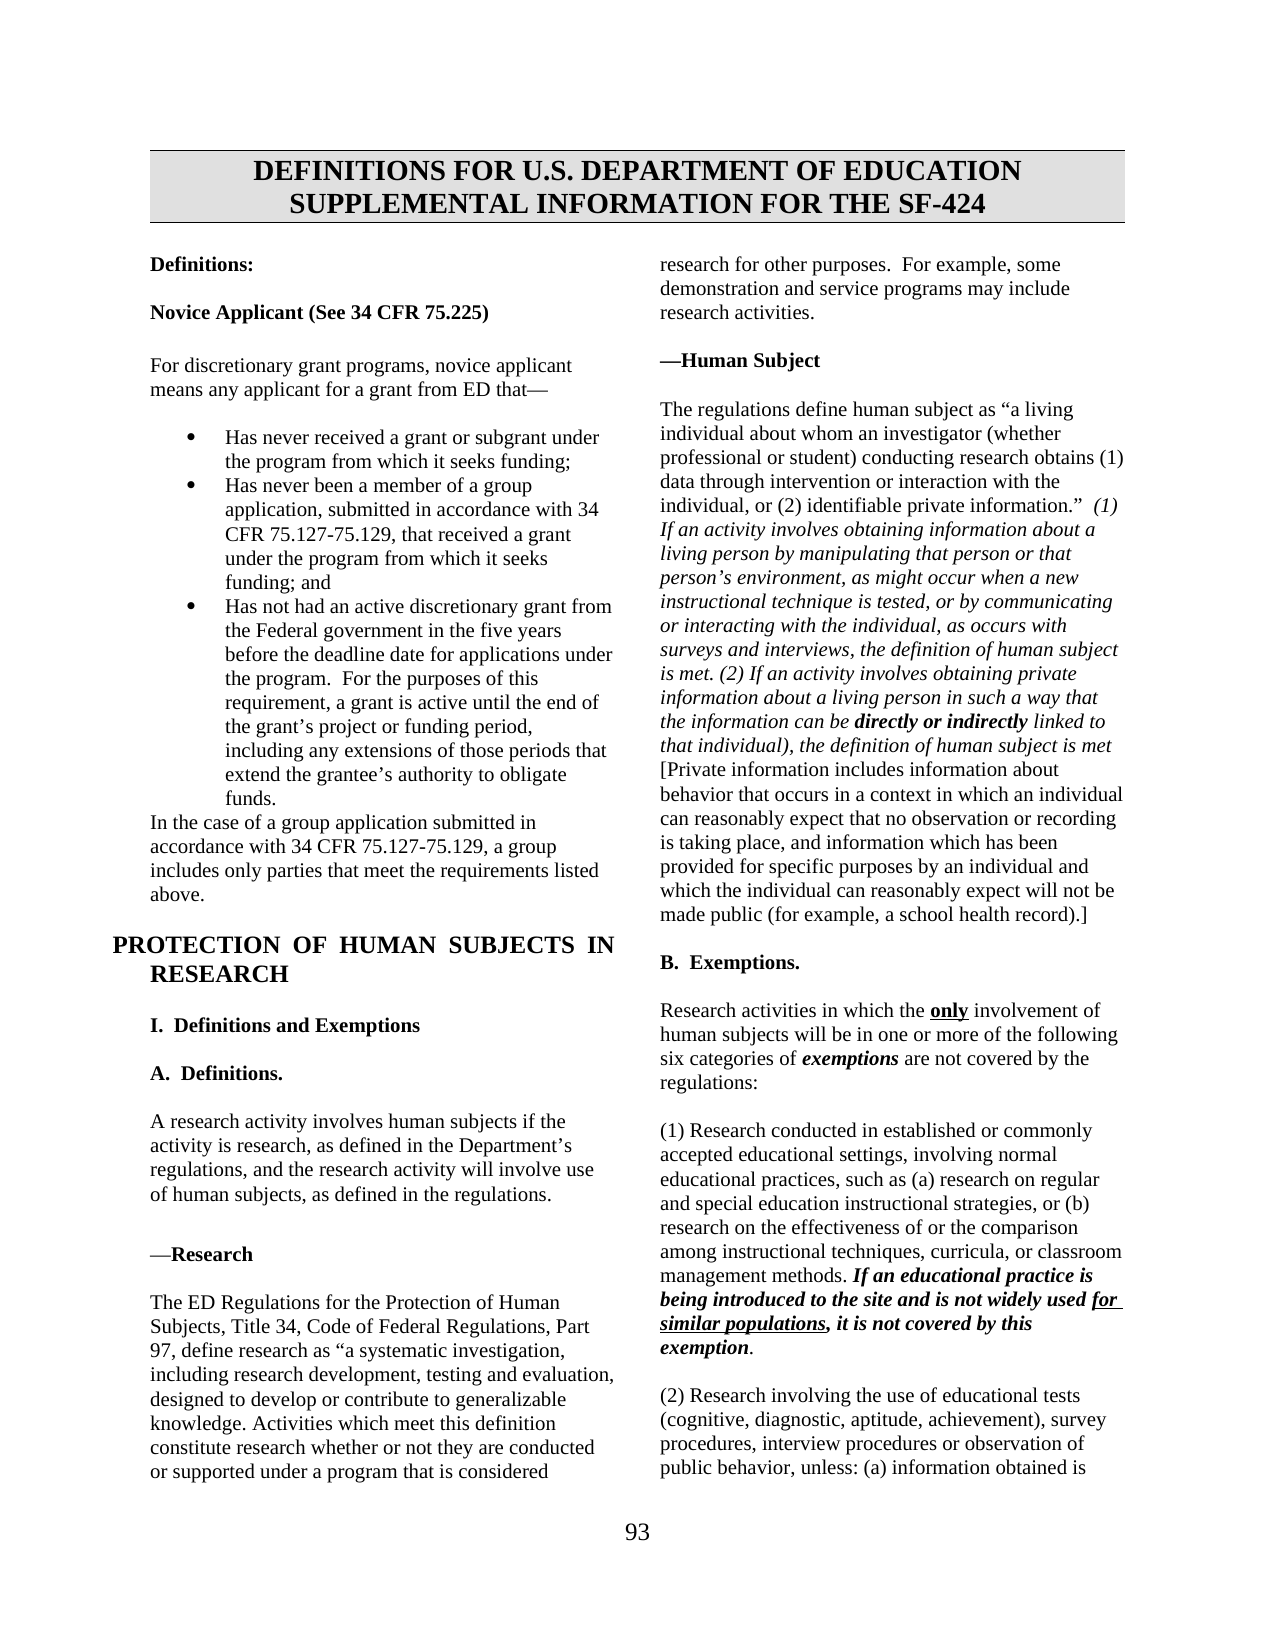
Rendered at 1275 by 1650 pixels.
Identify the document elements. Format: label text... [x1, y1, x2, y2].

text Novice Applicant (See 34 CFR 75.225) [150, 300, 615, 324]
text PROTECTION OF HUMAN SUBJECTS IN RESEARCH [112, 931, 615, 988]
text The regulations define human subject as “a living individual about whom an investigator (whether professional or student) conducting research obtains (1) data through intervention or interaction with the individual, or (2) identifiable private information.” (1) If an activity involves obtaining information about a living person by manipulating that person or that person’s environment, as might occur when a new instructional technique is tested, or by communicating or interacting with the individual, as occurs with surveys and interviews, the definition of human subject is met. (2) If an activity involves obtaining private information about a living person in such a way that the information can be directly or indirectly linked to that individual), the definition of human subject is met [Private information includes information about behavior that occurs in a context in which an individual can reasonably expect that no observation or recording is taking place, and information which has been provided for specific purposes by an individual and which the individual can reasonably expect will not be made public (for example, a school health record).] [660, 396, 1125, 926]
text SUPPLEMENTAL INFORMATION FOR THE SF-424 [150, 183, 1125, 222]
text The ED Regulations for the Protection of Human Subjects, Title 34, Code of Federal Regulations, Part 97, define research as “a systematic investigation, including research development, testing and evaluation, designed to develop or contribute to generalizable knowledge. Activities which meet this definition constitute research whether or not they are conducted or supported under a program that is considered research for other purposes. For example, some demonstration and service programs may include research activities. [660, 252, 1125, 324]
text The ED Regulations for the Protection of Human Subjects, Title 34, Code of Federal Regulations, Part 97, define research as “a systematic investigation, including research development, testing and evaluation, designed to develop or contribute to generalizable knowledge. Activities which meet this definition constitute research whether or not they are conducted or supported under a program that is considered research for other purposes. For example, some demonstration and service programs may include research activities. [150, 1290, 615, 1483]
text B. Exemptions. [660, 950, 1125, 974]
text —Human Subject [660, 348, 1125, 372]
text In the case of a group application submitted in accordance with 34 CFR 75.127-75.129, a group includes only parties that meet the requirements listed above. [150, 810, 615, 906]
list Has not had an active discretionary grant from the Federal government in the five years before the deadline date for applications under the program. For the purposes of this requirement, a grant is active until the end of the grant’s project or funding period, including any extensions of those periods that extend the grantee’s authority to obligate funds. [187, 594, 615, 810]
list Has never been a member of a group application, submitted in accordance with 34 CFR 75.127-75.129, that received a grant under the program from which it seeks funding; and [187, 473, 615, 594]
text Research activities in which the only involvement of human subjects will be in one or more of the following six categories of exemptions are not covered by the regulations: [660, 998, 1125, 1094]
text A. Definitions. [150, 1061, 615, 1085]
text (1) Research conducted in established or commonly accepted educational settings, involving normal educational practices, such as (a) research on regular and special education instructional strategies, or (b) research on the effectiveness of or the comparison among instructional techniques, curricula, or classroom management methods. If an educational practice is being introduced to the site and is not widely used for similar populations, it is not covered by this exemption. [660, 1118, 1125, 1359]
text DEFINITIONS FOR U.S. DEPARTMENT OF EDUCATION [150, 151, 1125, 183]
text Definitions: [150, 252, 615, 276]
text I. Definitions and Exemptions [150, 1013, 615, 1037]
text A research activity involves human subjects if the activity is research, as defined in the Department’s regulations, and the research activity will involve use of human subjects, as defined in the regulations. [150, 1109, 615, 1206]
text For discretionary grant programs, novice applicant means any applicant for a grant from ED that— [150, 353, 615, 401]
list Has never received a grant or subgrant under the program from which it seeks funding; [187, 425, 615, 473]
text —Research [150, 1242, 615, 1266]
